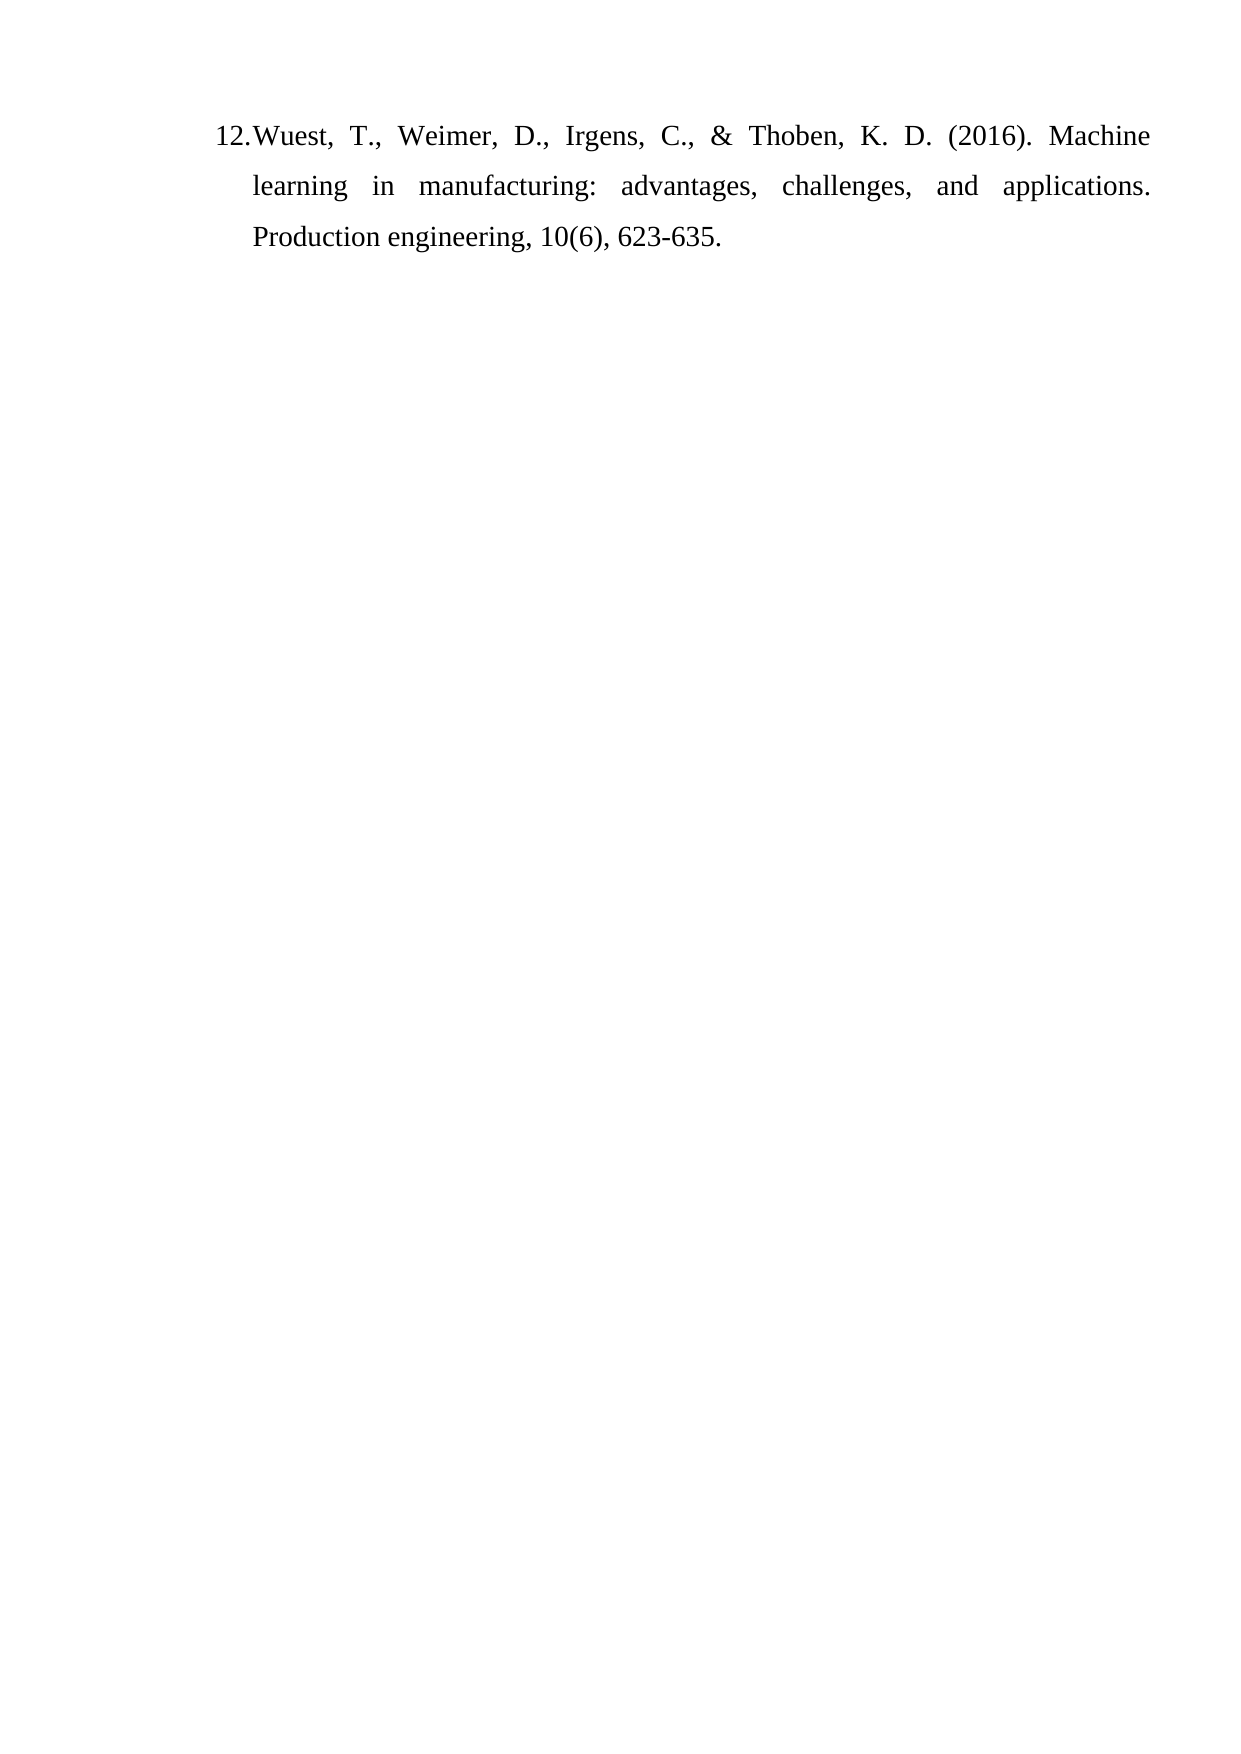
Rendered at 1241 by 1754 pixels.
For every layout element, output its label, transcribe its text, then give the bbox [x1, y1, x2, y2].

list Wuest, T., Weimer, D., Irgens, C., & Thoben, K. D. (2016). Machine learning in manufacturing: advantages, challenges, and applications. Production engineering, 10(6), 623-635. [215, 118, 1152, 252]
